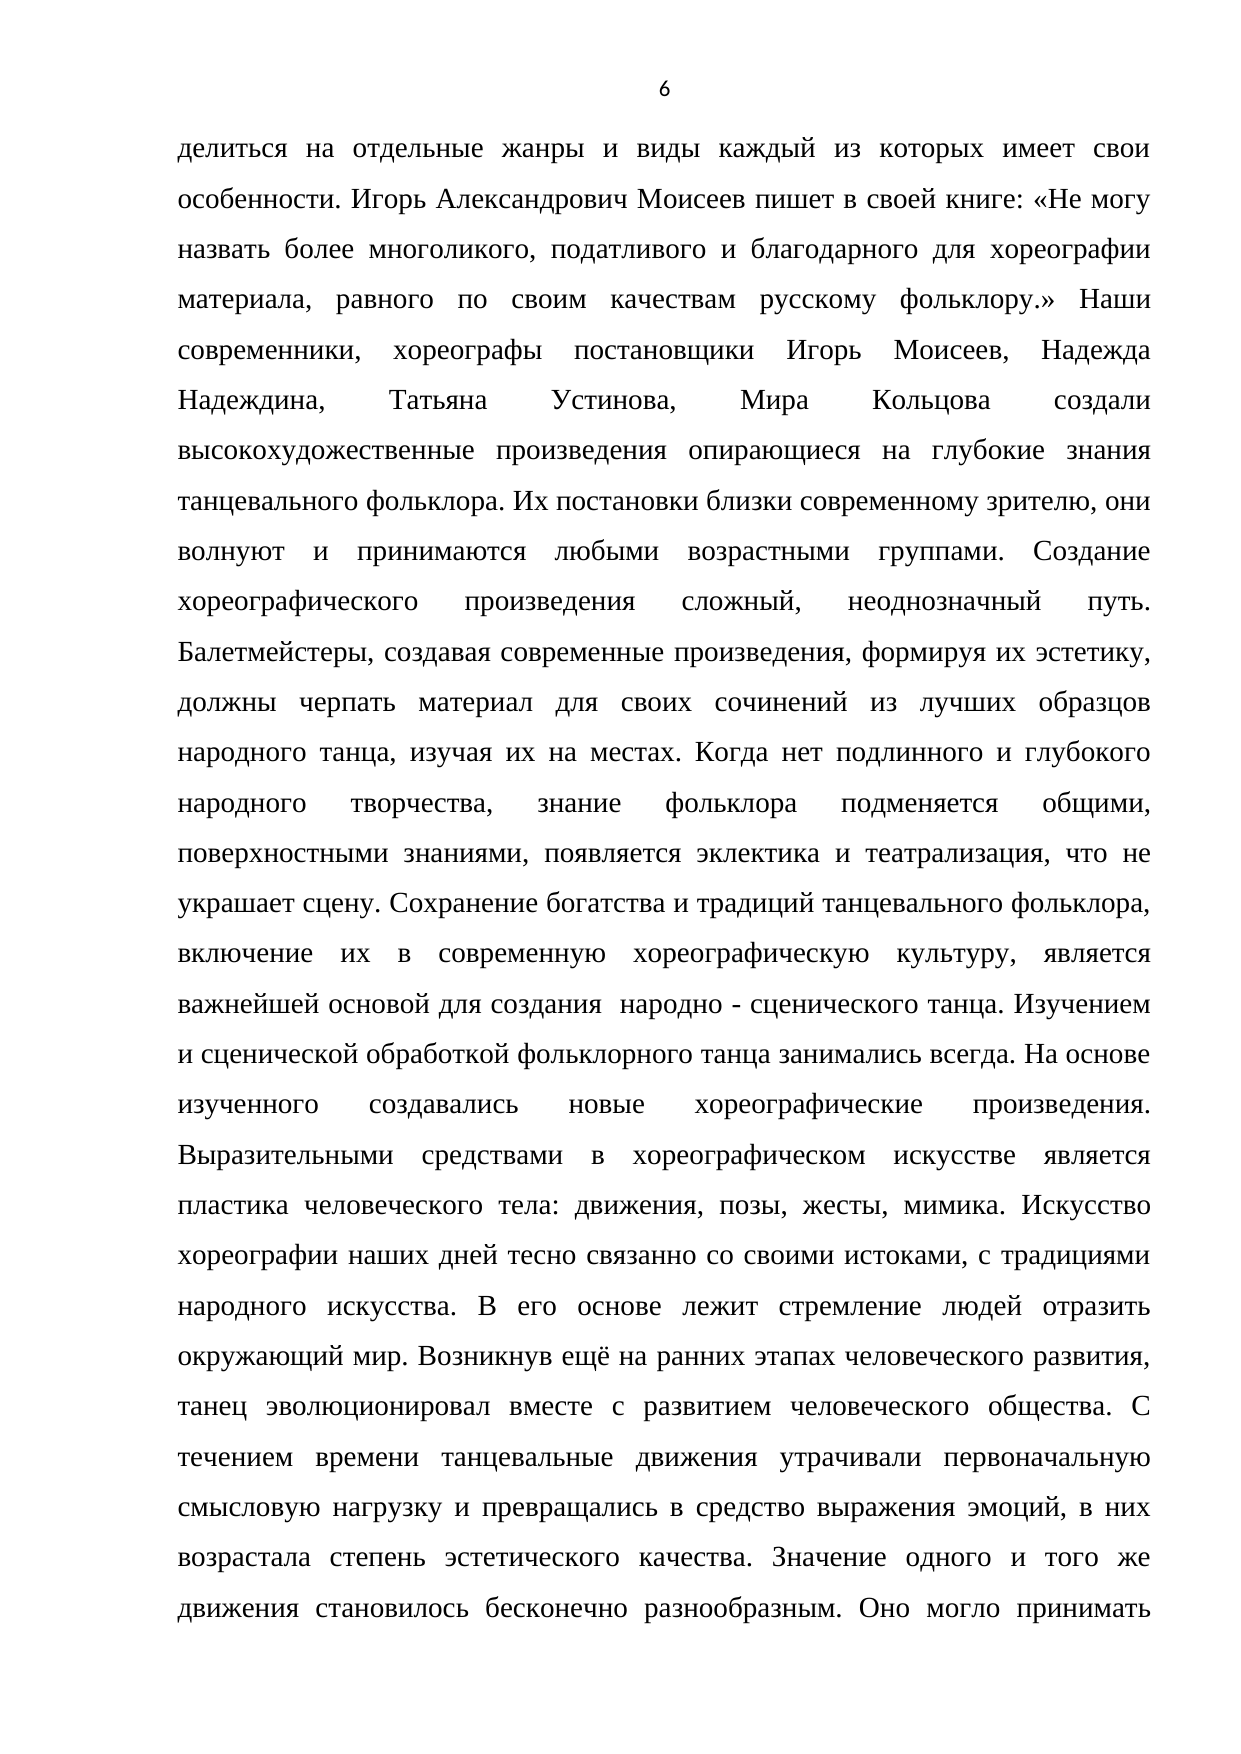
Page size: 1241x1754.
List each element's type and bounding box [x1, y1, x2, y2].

text [177, 131, 1152, 1623]
